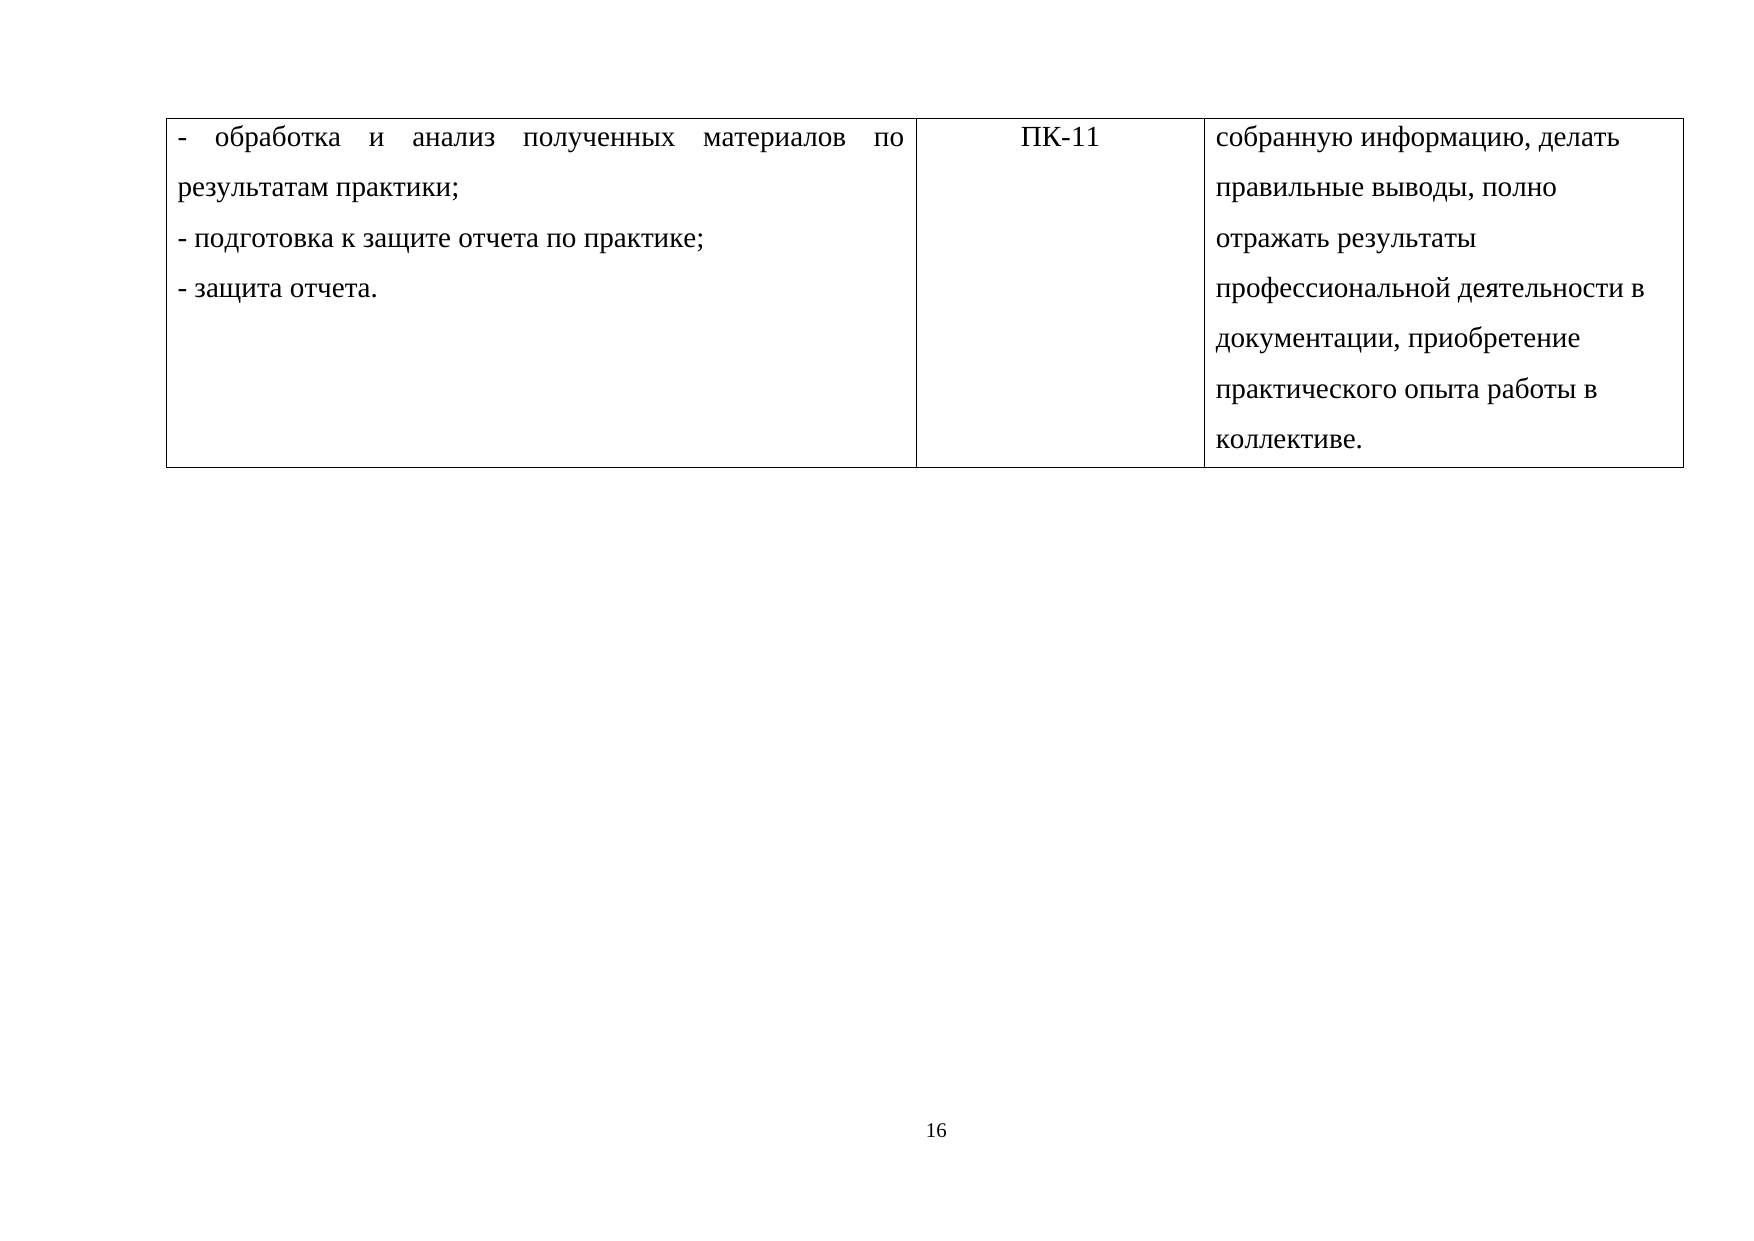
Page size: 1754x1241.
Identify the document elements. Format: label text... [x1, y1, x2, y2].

table_cell ОК-3 ПК-11 [917, 119, 1204, 467]
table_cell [1205, 119, 1683, 467]
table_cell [167, 119, 916, 467]
